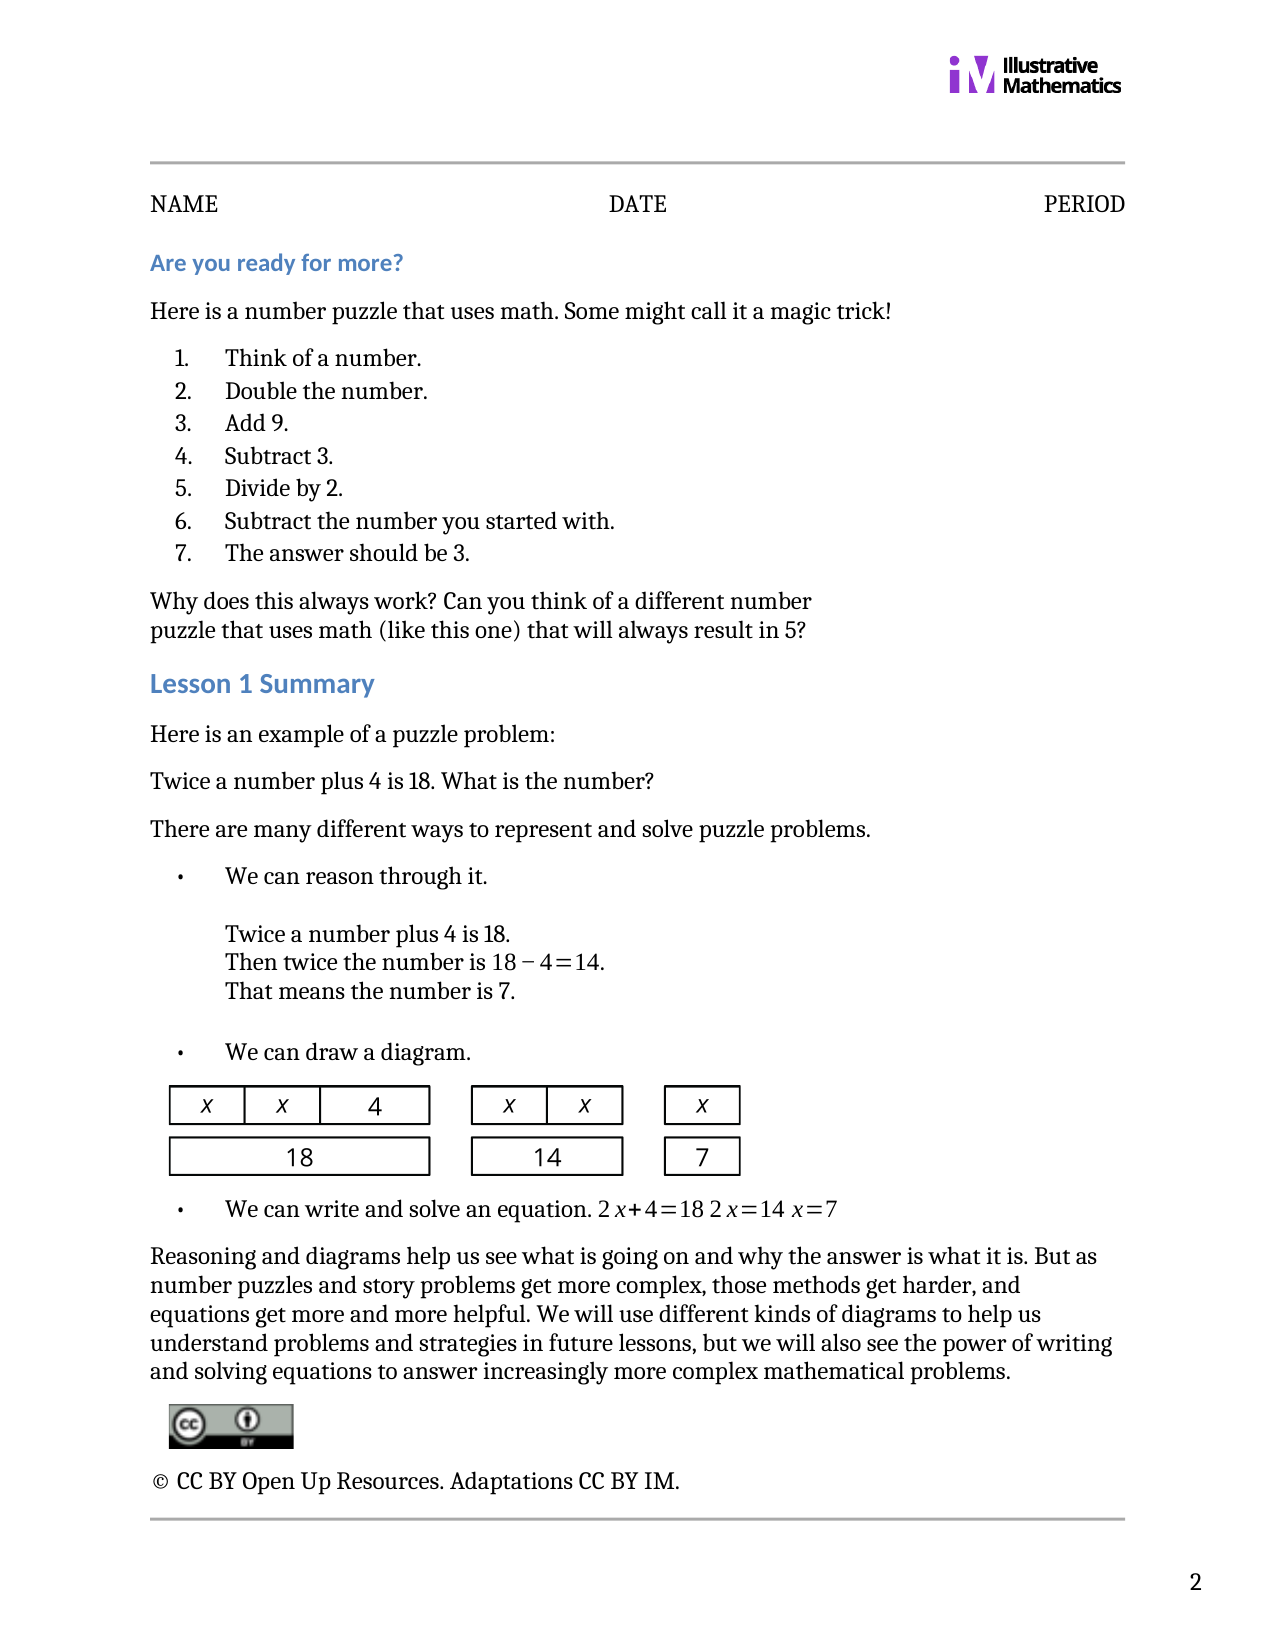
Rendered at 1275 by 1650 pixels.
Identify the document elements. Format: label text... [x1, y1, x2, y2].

list Double the number. [175, 377, 1125, 406]
text Why does this always work? Can you think of a different number puzzle that uses math (like this one) that will always result in 5? [150, 587, 1125, 644]
list We can reason through it. Twice a number plus 4 is 18. Then twice the number is . That means the number is 7. [175, 862, 1125, 1034]
subtitle Lesson 1 Summary [150, 665, 1125, 701]
text Reasoning and diagrams help us see what is going on and why the answer is what it is. But as number puzzles and story problems get more complex, those methods get harder, and equations get more and more helpful. We will use different kinds of diagrams to help us understand problems and strategies in future lessons, but we will also see the power of writing and solving equations to answer increasingly more complex mathematical problems. [150, 1242, 1125, 1386]
picture [949, 55, 1121, 93]
list We can draw a diagram. [175, 1038, 1125, 1067]
picture [168, 1085, 741, 1176]
picture [168, 1404, 294, 1449]
list Subtract the number you started with. [175, 507, 1125, 536]
list Think of a number. [175, 344, 1125, 373]
text © CC BY Open Up Resources. Adaptations CC BY IM. [150, 1467, 1125, 1496]
list Add 9. [175, 409, 1125, 438]
text Twice a number plus 4 is 18. What is the number? [150, 767, 1125, 796]
list The answer should be 3. [175, 539, 1125, 568]
list Subtract 3. [175, 442, 1125, 471]
list Divide by 2. [175, 474, 1125, 503]
text Here is a number puzzle that uses math. Some might call it a magic trick! [150, 297, 1125, 326]
text There are many different ways to represent and solve puzzle problems. [150, 814, 1125, 843]
list We can write and solve an equation. [175, 1195, 1125, 1223]
subtitle Are you ready for more? [150, 247, 1125, 278]
text Here is an example of a puzzle problem: [150, 719, 1125, 748]
